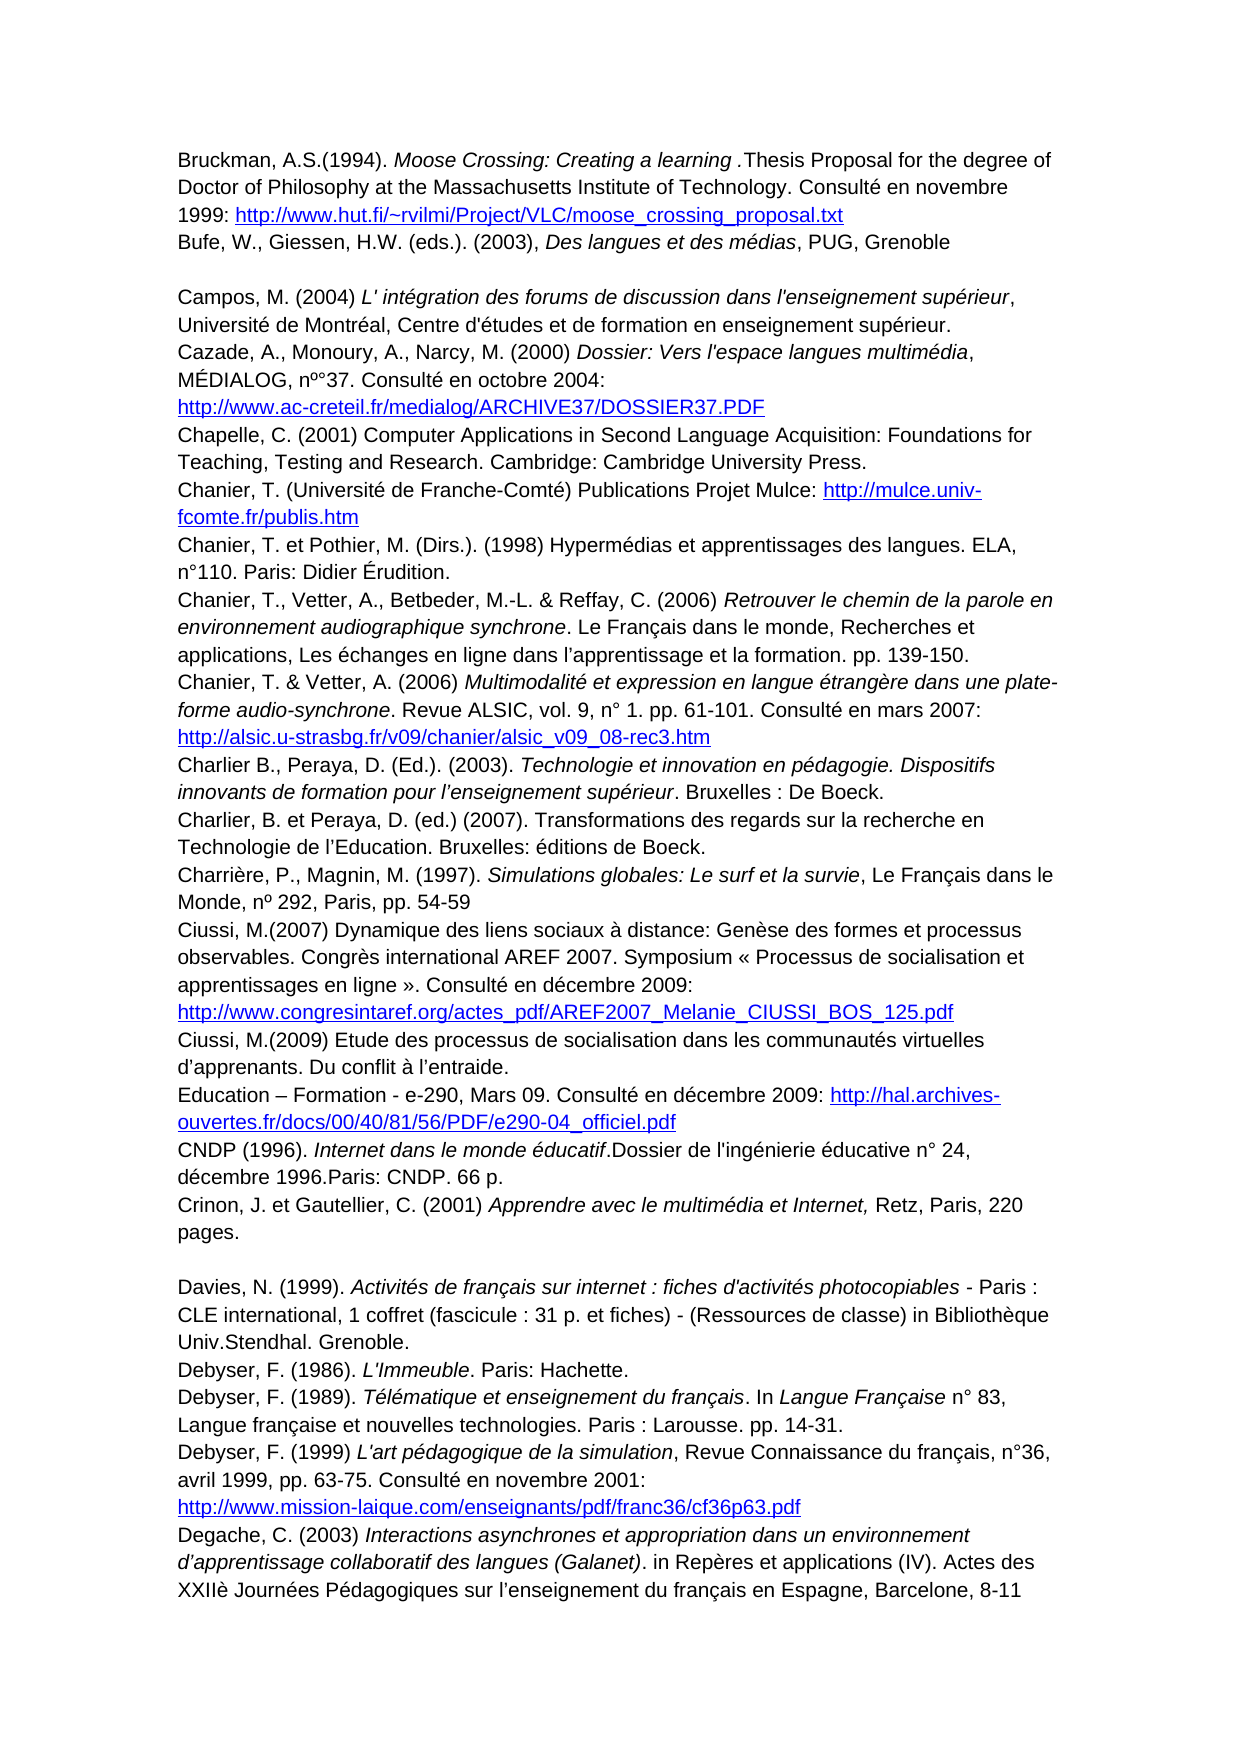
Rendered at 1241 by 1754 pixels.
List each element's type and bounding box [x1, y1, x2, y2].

text [177, 148, 1063, 1602]
